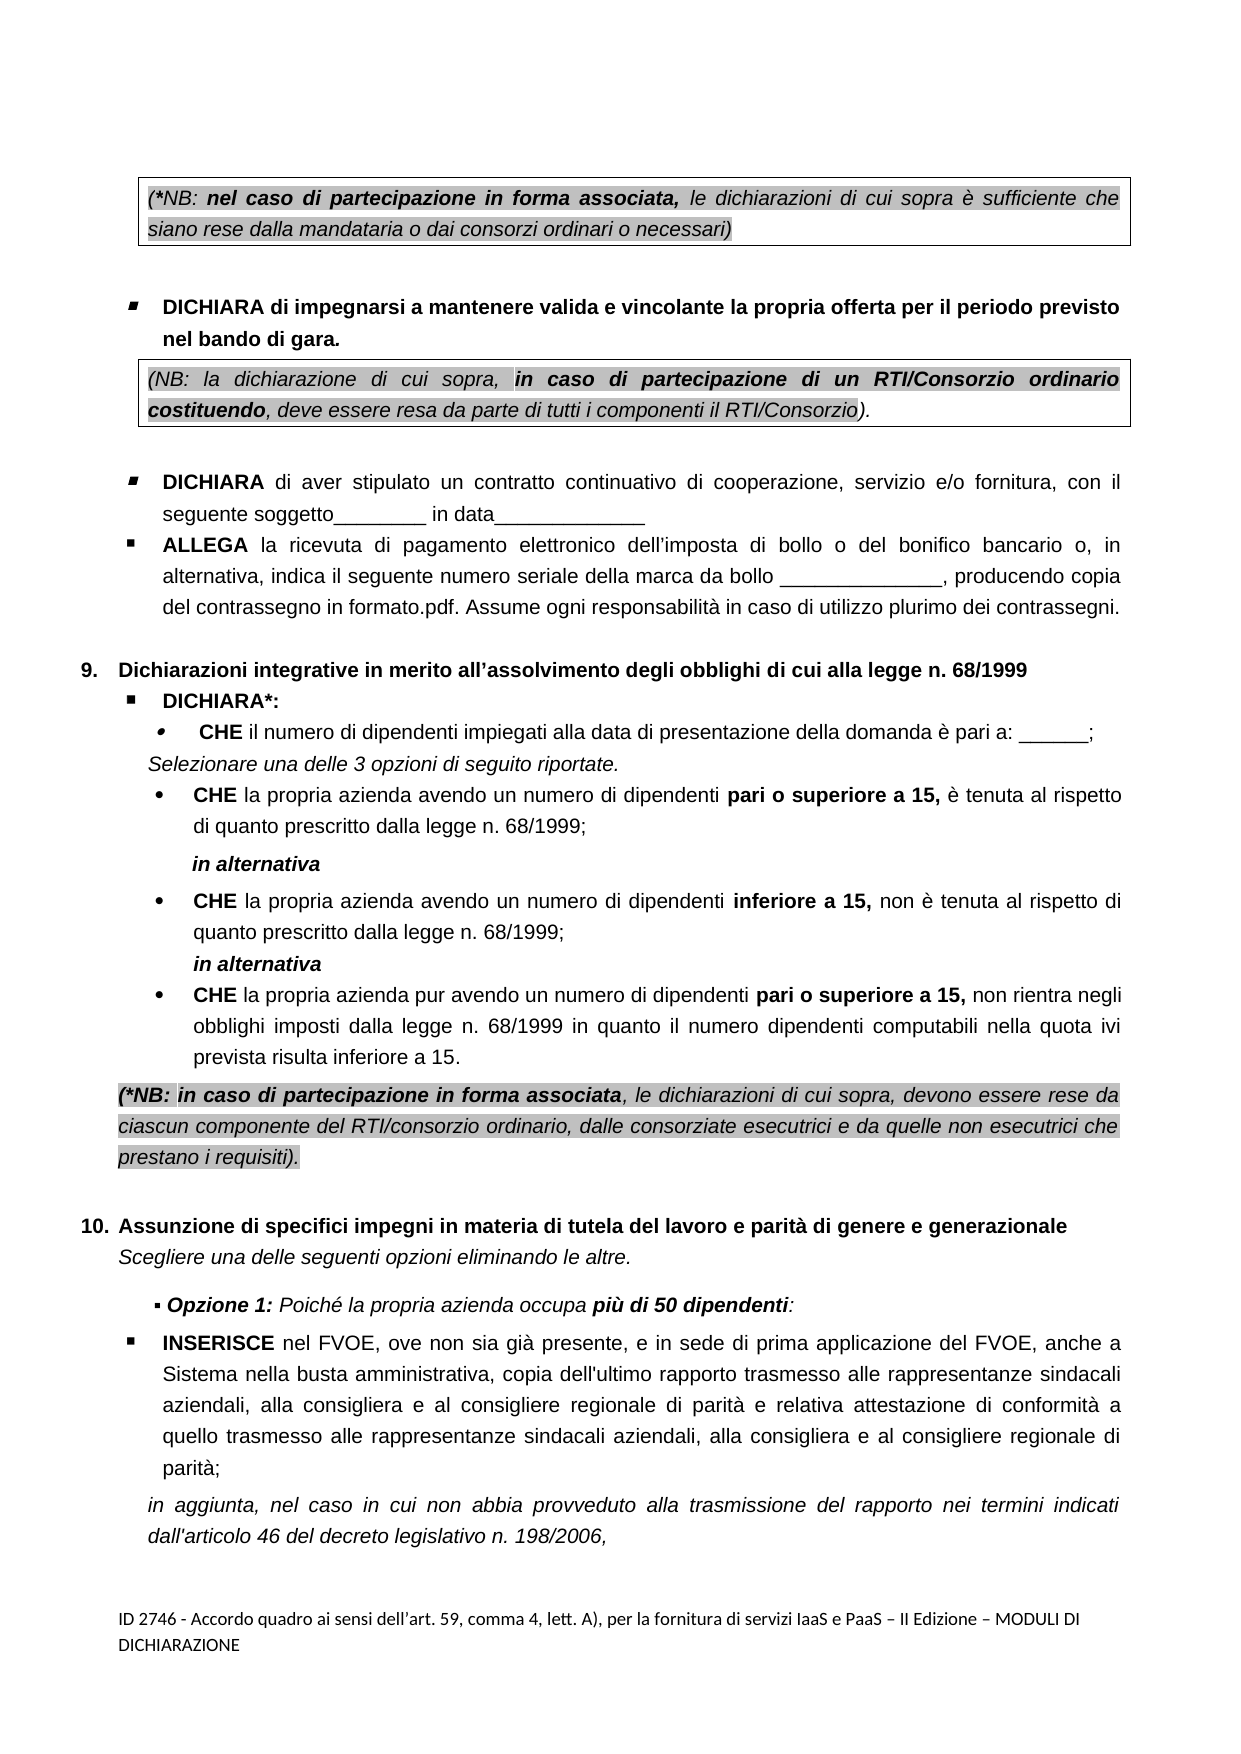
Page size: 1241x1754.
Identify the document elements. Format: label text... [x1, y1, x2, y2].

list Assunzione di specifici impegni in materia di tutela del lavoro e parità di genere e generazionale [81, 1208, 1122, 1240]
text (*NB: nel caso di partecipazione in forma associata, le dichiarazioni di cui sopra è sufficiente che siano rese dalla mandataria o dai consorzi ordinari o necessari) [139, 178, 1130, 245]
list in alternativa [193, 946, 1122, 977]
list Dichiarazioni integrative in merito all’assolvimento degli obblighi di cui alla legge n. 68/1999 [81, 652, 1122, 683]
list CHE la propria azienda avendo un numero di dipendenti inferiore a 15, non è tenuta al rispetto di quanto prescritto dalla legge n. 68/1999; [156, 883, 1122, 946]
text ▪ Opzione 1: Poiché la propria azienda occupa più di 50 dipendenti: [148, 1288, 1122, 1319]
list INSERISCE nel FVOE, ove non sia già presente, e in sede di prima applicazione del FVOE, anche a Sistema nella busta amministrativa, copia dell'ultimo rapporto trasmesso alle rappresentanze sindacali aziendali, alla consigliera e al consigliere regionale di parità e relativa attestazione di conformità a quello trasmesso alle rappresentanze sindacali aziendali, alla consigliera e al consigliere regionale di parità; [125, 1325, 1122, 1481]
list Selezionare una delle 3 opzioni di seguito riportate. [118, 746, 1122, 777]
list DICHIARA di impegnarsi a mantenere valida e vincolante la propria offerta per il periodo previsto nel bando di gara. [125, 290, 1122, 352]
list DICHIARA*: [125, 683, 1122, 715]
text in aggiunta, nel caso in cui non abbia provveduto alla trasmissione del rapporto nei termini indicati dall'articolo 46 del decreto legislativo n. 198/2006, [148, 1488, 1122, 1550]
list ALLEGA la ricevuta di pagamento elettronico dell’imposta di bollo o del bonifico bancario o, in alternativa, indica il seguente numero seriale della marca da bollo ______________, producendo copia del contrassegno in formato.pdf. Assume ogni responsabilità in caso di utilizzo plurimo dei contrassegni. [125, 527, 1122, 621]
list CHE la propria azienda avendo un numero di dipendenti pari o superiore a 15, è tenuta al rispetto di quanto prescritto dalla legge n. 68/1999; [156, 777, 1122, 840]
list Scegliere una delle seguenti opzioni eliminando le altre. [118, 1240, 1122, 1271]
text (*NB: in caso di partecipazione in forma associata, le dichiarazioni di cui sopra, devono essere rese da ciascun componente del RTI/consorzio ordinario, dalle consorziate esecutrici e da quelle non esecutrici che prestano i requisiti). [118, 1077, 1122, 1171]
text (NB: la dichiarazione di cui sopra, in caso di partecipazione di un RTI/Consorzio ordinario costituendo, deve essere resa da parte di tutti i componenti il RTI/Consorzio). [139, 360, 1130, 426]
list CHE il numero di dipendenti impiegati alla data di presentazione della domanda è pari a: ______; [156, 715, 1122, 746]
list DICHIARA di aver stipulato un contratto continuativo di cooperazione, servizio e/o fornitura, con il seguente soggetto________ in data_____________ [125, 465, 1122, 527]
text in alternativa [118, 846, 1122, 877]
list CHE la propria azienda pur avendo un numero di dipendenti pari o superiore a 15, non rientra negli obblighi imposti dalla legge n. 68/1999 in quanto il numero dipendenti computabili nella quota ivi prevista risulta inferiore a 15. [156, 977, 1122, 1071]
